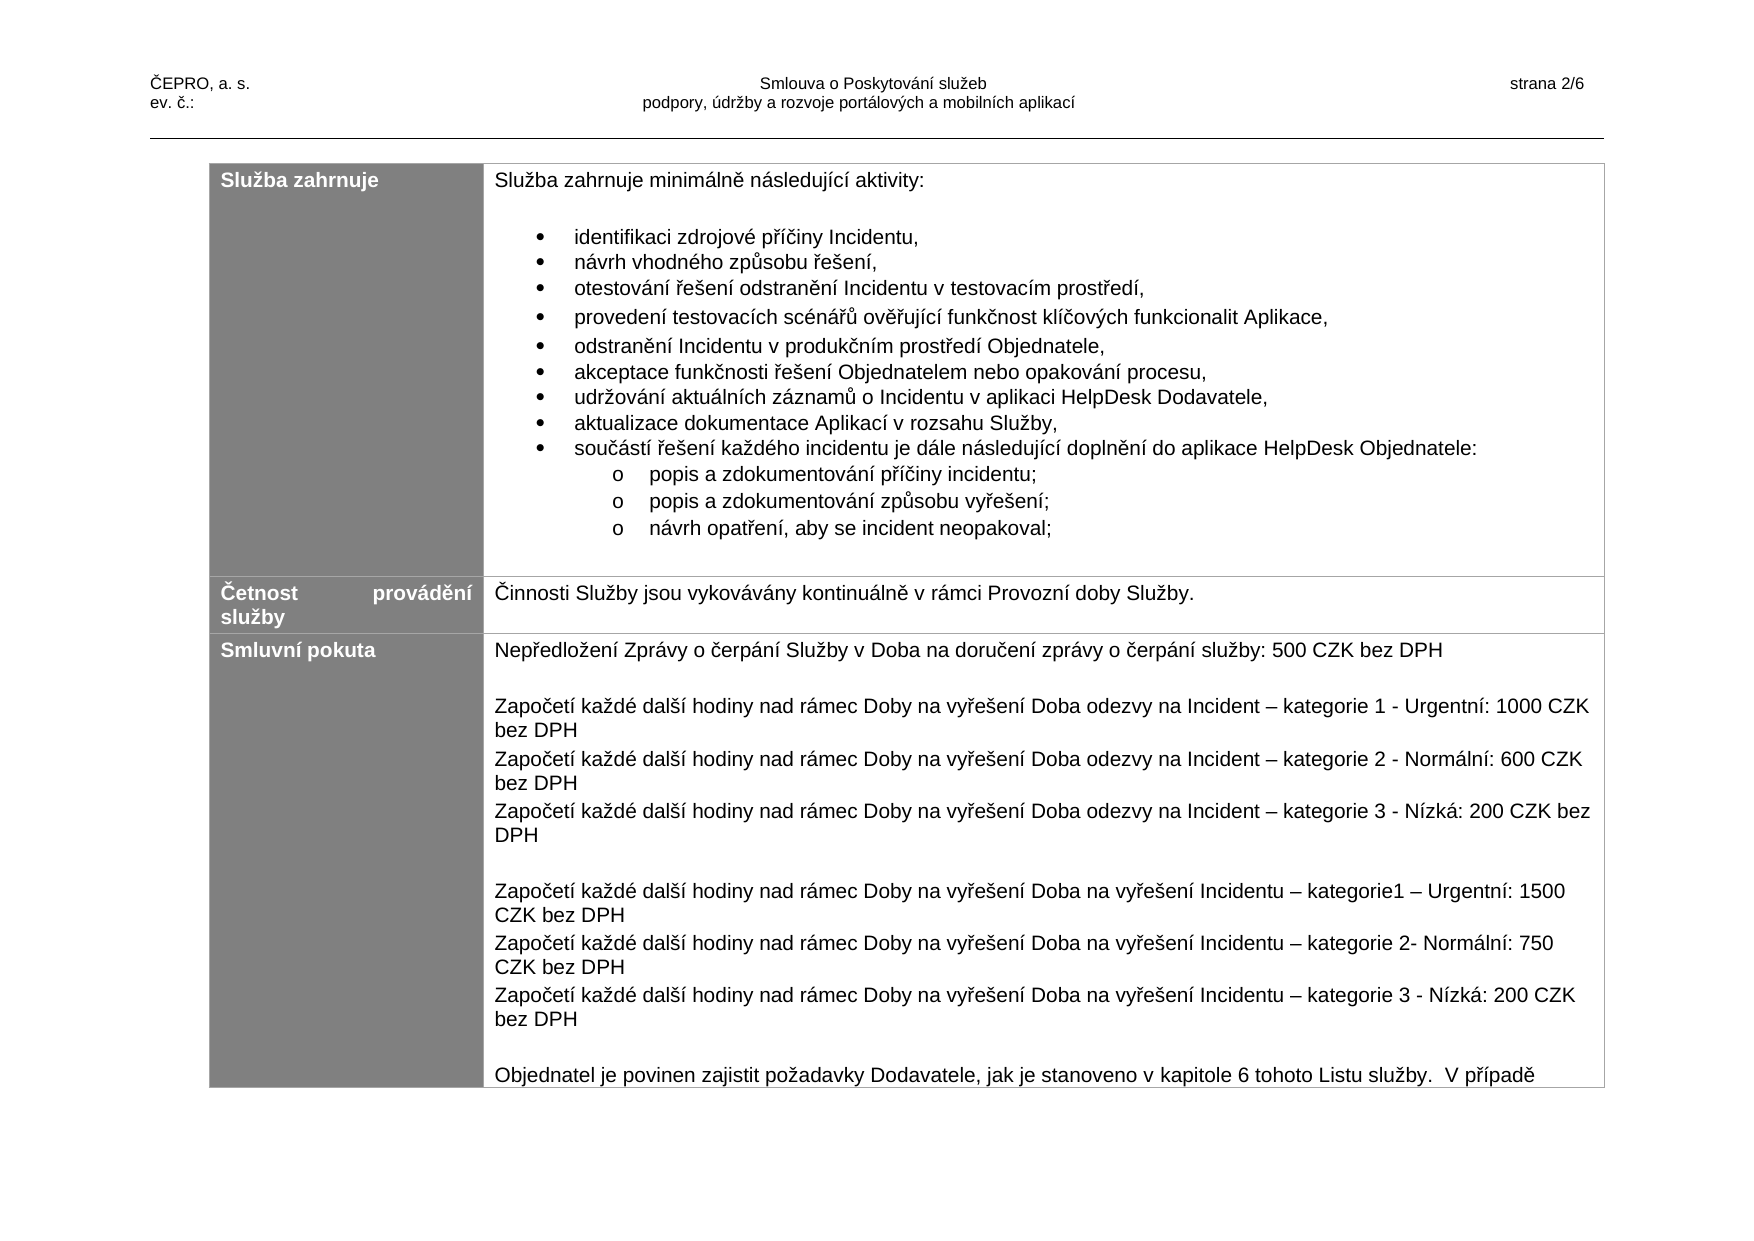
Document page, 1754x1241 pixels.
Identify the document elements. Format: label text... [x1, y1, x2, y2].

table_cell Činnosti Služby jsou vykovávány kontinuálně v rámci Provozní doby Služby. [484, 577, 1604, 633]
table_cell Služba zahrnuje minimálně následující aktivity: identifikaci zdrojové příčiny Incidentu, návrh vhodného způsobu řešení, otestování řešení odstranění Incidentu v testovacím prostředí, provedení testovacích scénářů ověřující funkčnost klíčových funkcionalit Aplikace, odstranění Incidentu v produkčním prostředí Objednatele, akceptace funkčnosti řešení Objednatelem nebo opakování procesu, udržování aktuálních záznamů o Incidentu v aplikaci HelpDesk Dodavatele, aktualizace dokumentace Aplikací v rozsahu Služby, součástí řešení každého incidentu je dále následující doplnění do aplikace HelpDesk Objednatele: popis a zdokumentování příčiny incidentu; popis a zdokumentování způsobu vyřešení; návrh opatření, aby se incident neopakoval; [484, 164, 1604, 576]
table_cell Smluvní pokuta [210, 634, 483, 1087]
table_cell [484, 634, 1604, 1087]
table_cell Služba zahrnuje [210, 164, 483, 576]
table_cell Četnost provádění služby [210, 577, 483, 633]
